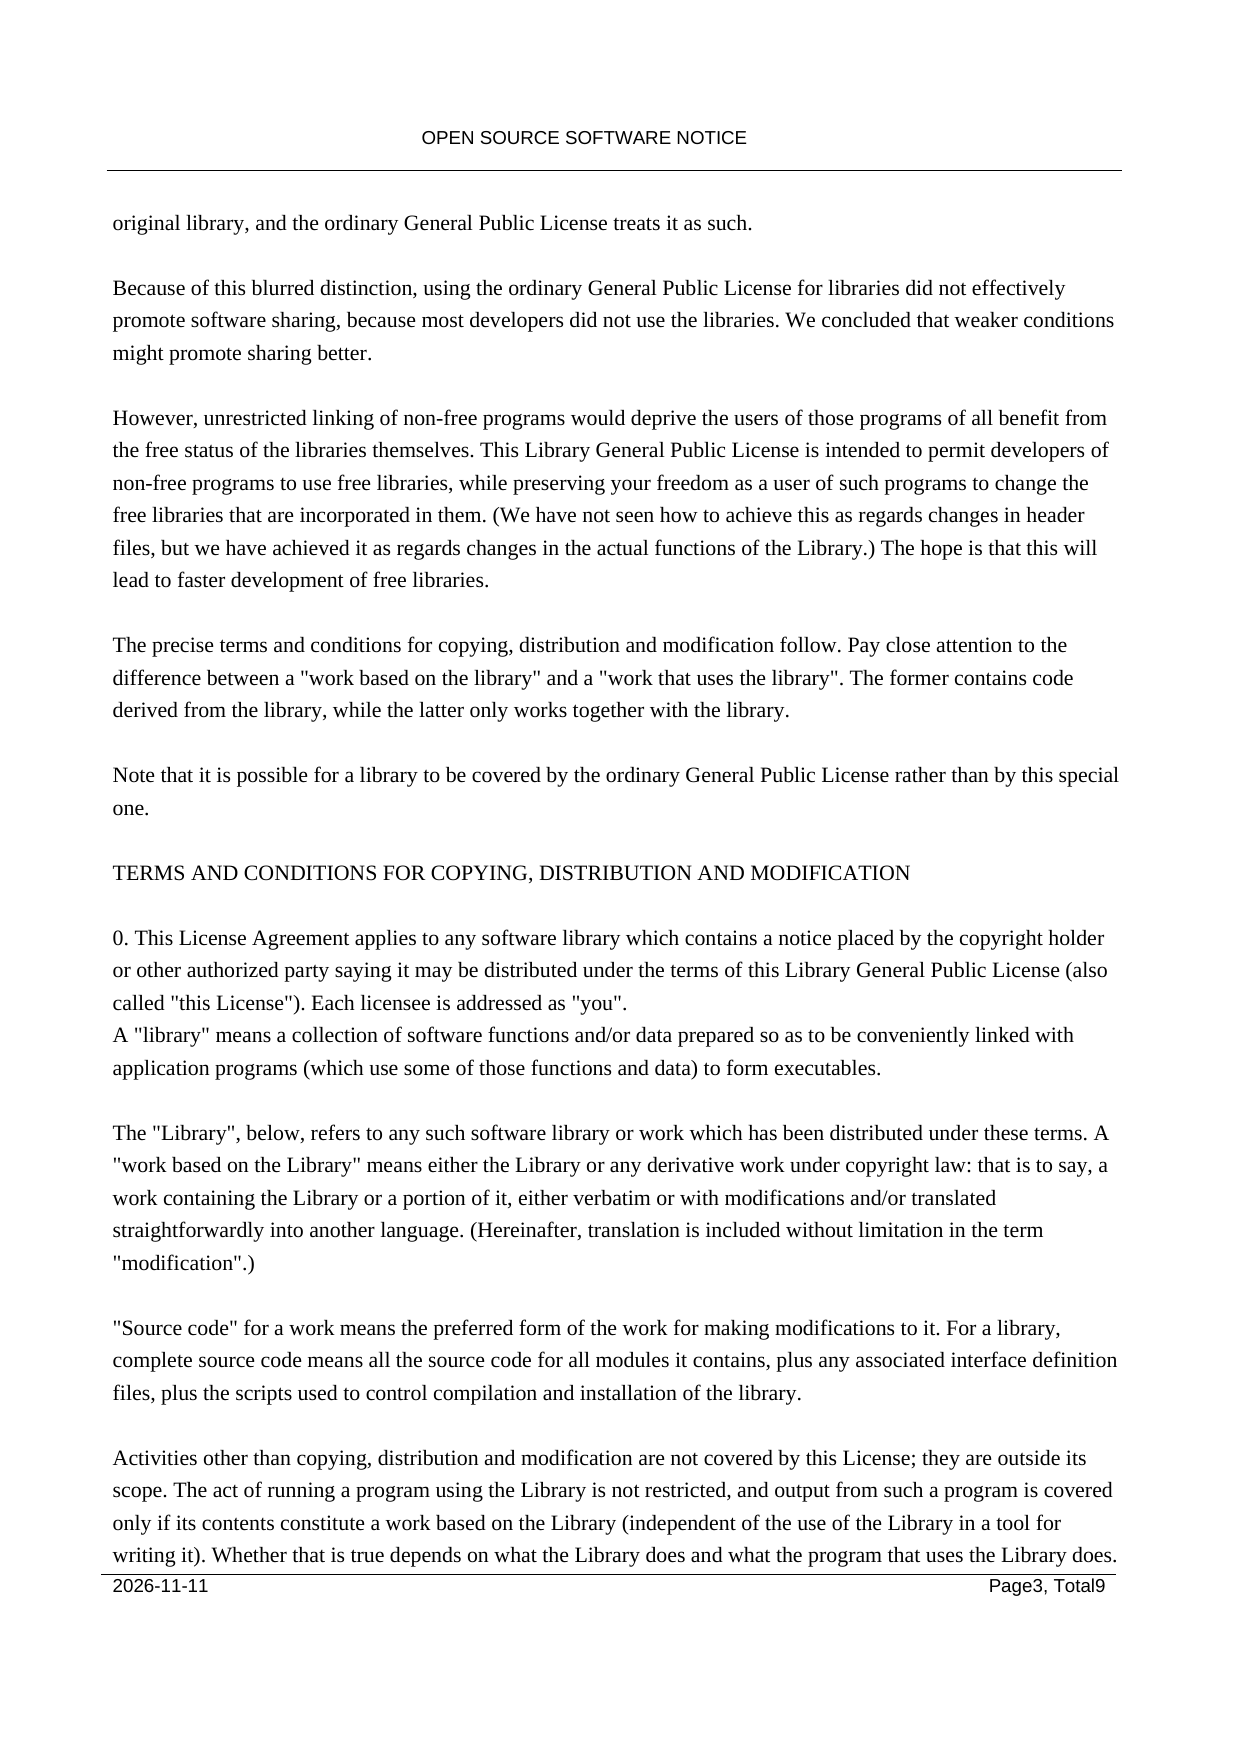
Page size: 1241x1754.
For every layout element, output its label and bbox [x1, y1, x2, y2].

text [112, 206, 1128, 1571]
